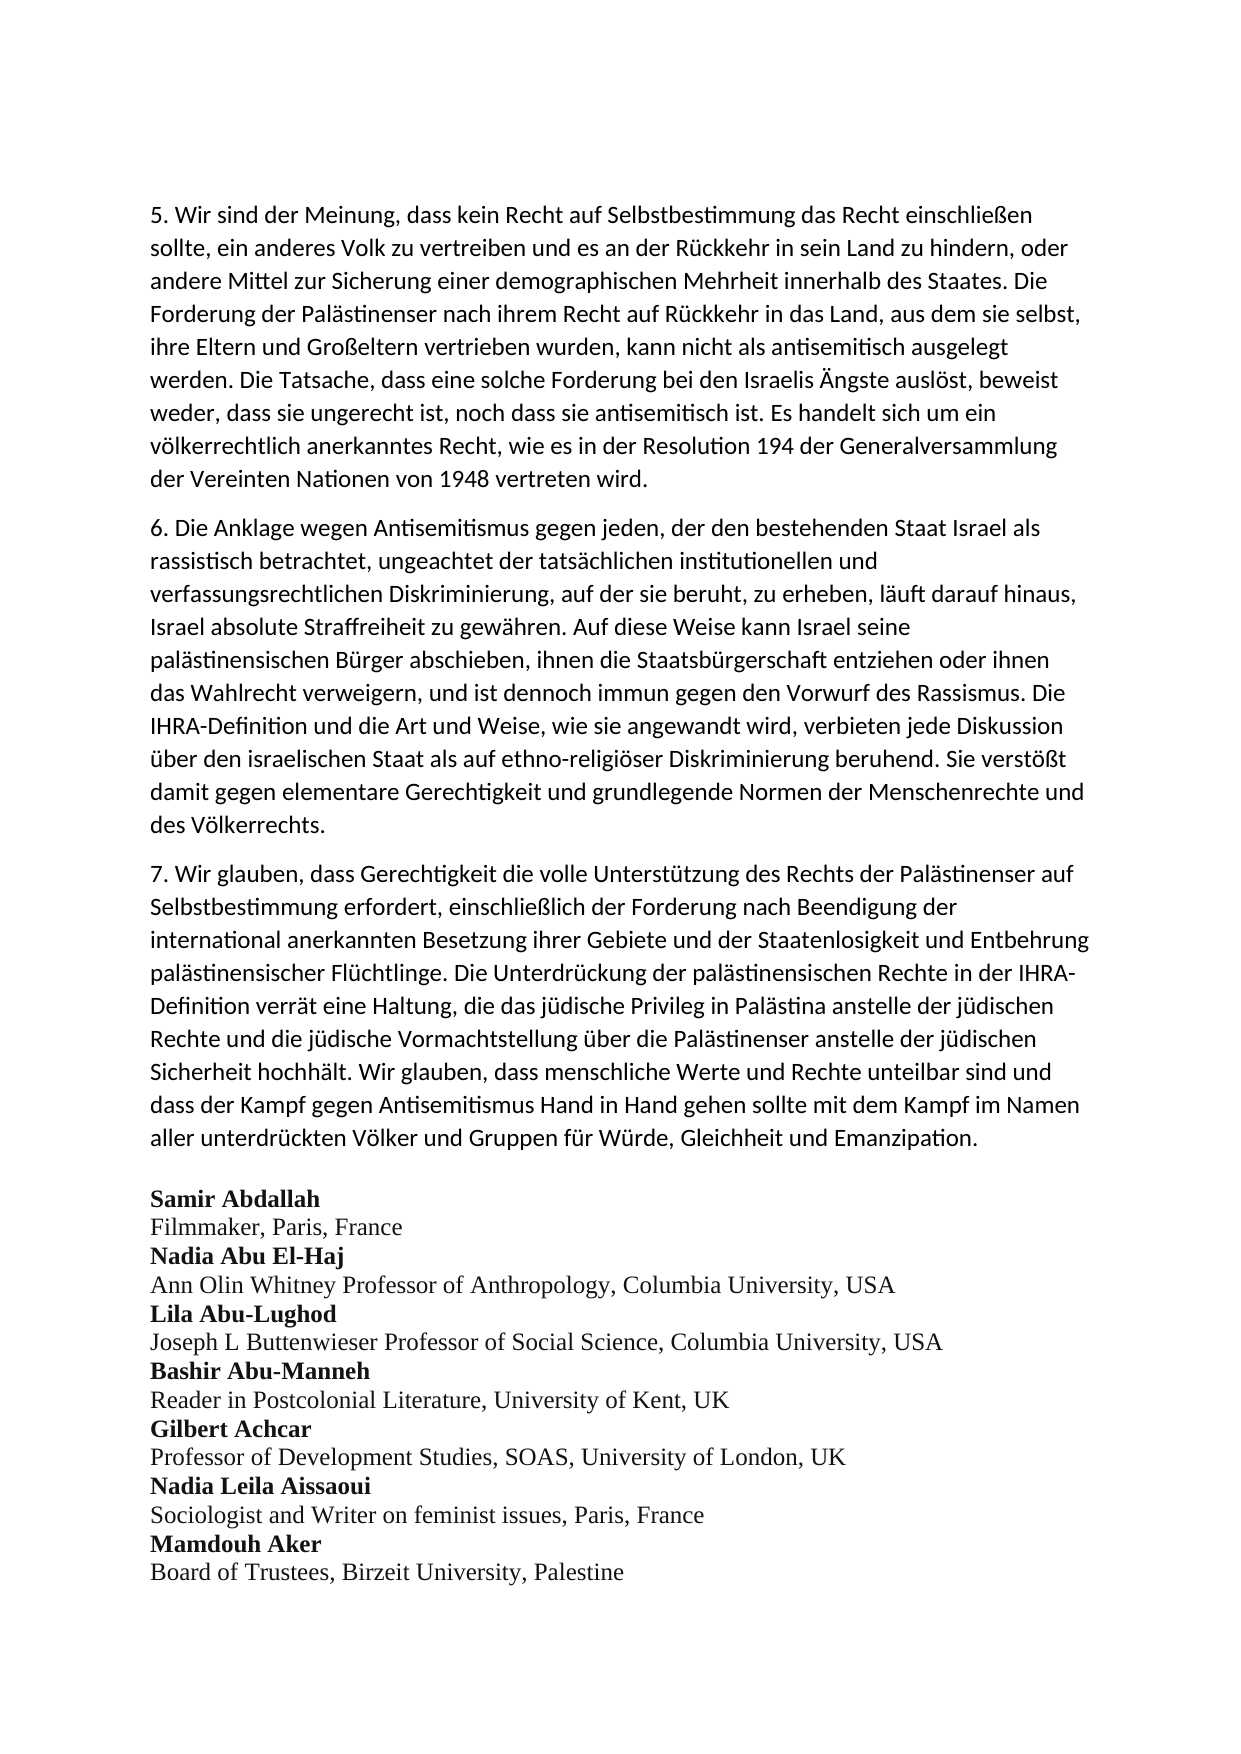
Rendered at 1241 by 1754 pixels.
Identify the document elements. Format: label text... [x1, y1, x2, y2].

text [150, 1184, 1090, 1586]
text 6. Die Anklage wegen Antisemitismus gegen jeden, der den bestehenden Staat Israel als rassistisch betrachtet, ungeachtet der tatsächlichen institutionellen und verfassungsrechtlichen Diskriminierung, auf der sie beruht, zu erheben, läuft darauf hinaus, Israel absolute Straffreiheit zu gewähren. Auf diese Weise kann Israel seine palästinensischen Bürger abschieben, ihnen die Staatsbürgerschaft entziehen oder ihnen das Wahlrecht verweigern, und ist dennoch immun gegen den Vorwurf des Rassismus. Die IHRA-Definition und die Art und Weise, wie sie angewandt wird, verbieten jede Diskussion über den israelischen Staat als auf ethno-religiöser Diskriminierung beruhend. Sie verstößt damit gegen elementare Gerechtigkeit und grundlegende Normen der Menschenrechte und des Völkerrechts. [150, 512, 1090, 839]
text 7. Wir glauben, dass Gerechtigkeit die volle Unterstützung des Rechts der Palästinenser auf Selbstbestimmung erfordert, einschließlich der Forderung nach Beendigung der international anerkannten Besetzung ihrer Gebiete und der Staatenlosigkeit und Entbehrung palästinensischer Flüchtlinge. Die Unterdrückung der palästinensischen Rechte in der IHRA-Definition verrät eine Haltung, die das jüdische Privileg in Palästina anstelle der jüdischen Rechte und die jüdische Vormachtstellung über die Palästinenser anstelle der jüdischen Sicherheit hochhält. Wir glauben, dass menschliche Werte und Rechte unteilbar sind und dass der Kampf gegen Antisemitismus Hand in Hand gehen sollte mit dem Kampf im Namen aller unterdrückten Völker und Gruppen für Würde, Gleichheit und Emanzipation. [150, 858, 1090, 1152]
text 5. Wir sind der Meinung, dass kein Recht auf Selbstbestimmung das Recht einschließen sollte, ein anderes Volk zu vertreiben und es an der Rückkehr in sein Land zu hindern, oder andere Mittel zur Sicherung einer demographischen Mehrheit innerhalb des Staates. Die Forderung der Palästinenser nach ihrem Recht auf Rückkehr in das Land, aus dem sie selbst, ihre Eltern und Großeltern vertrieben wurden, kann nicht als antisemitisch ausgelegt werden. Die Tatsache, dass eine solche Forderung bei den Israelis Ängste auslöst, beweist weder, dass sie ungerecht ist, noch dass sie antisemitisch ist. Es handelt sich um ein völkerrechtlich anerkanntes Recht, wie es in der Resolution 194 der Generalversammlung der Vereinten Nationen von 1948 vertreten wird. [150, 199, 1090, 493]
